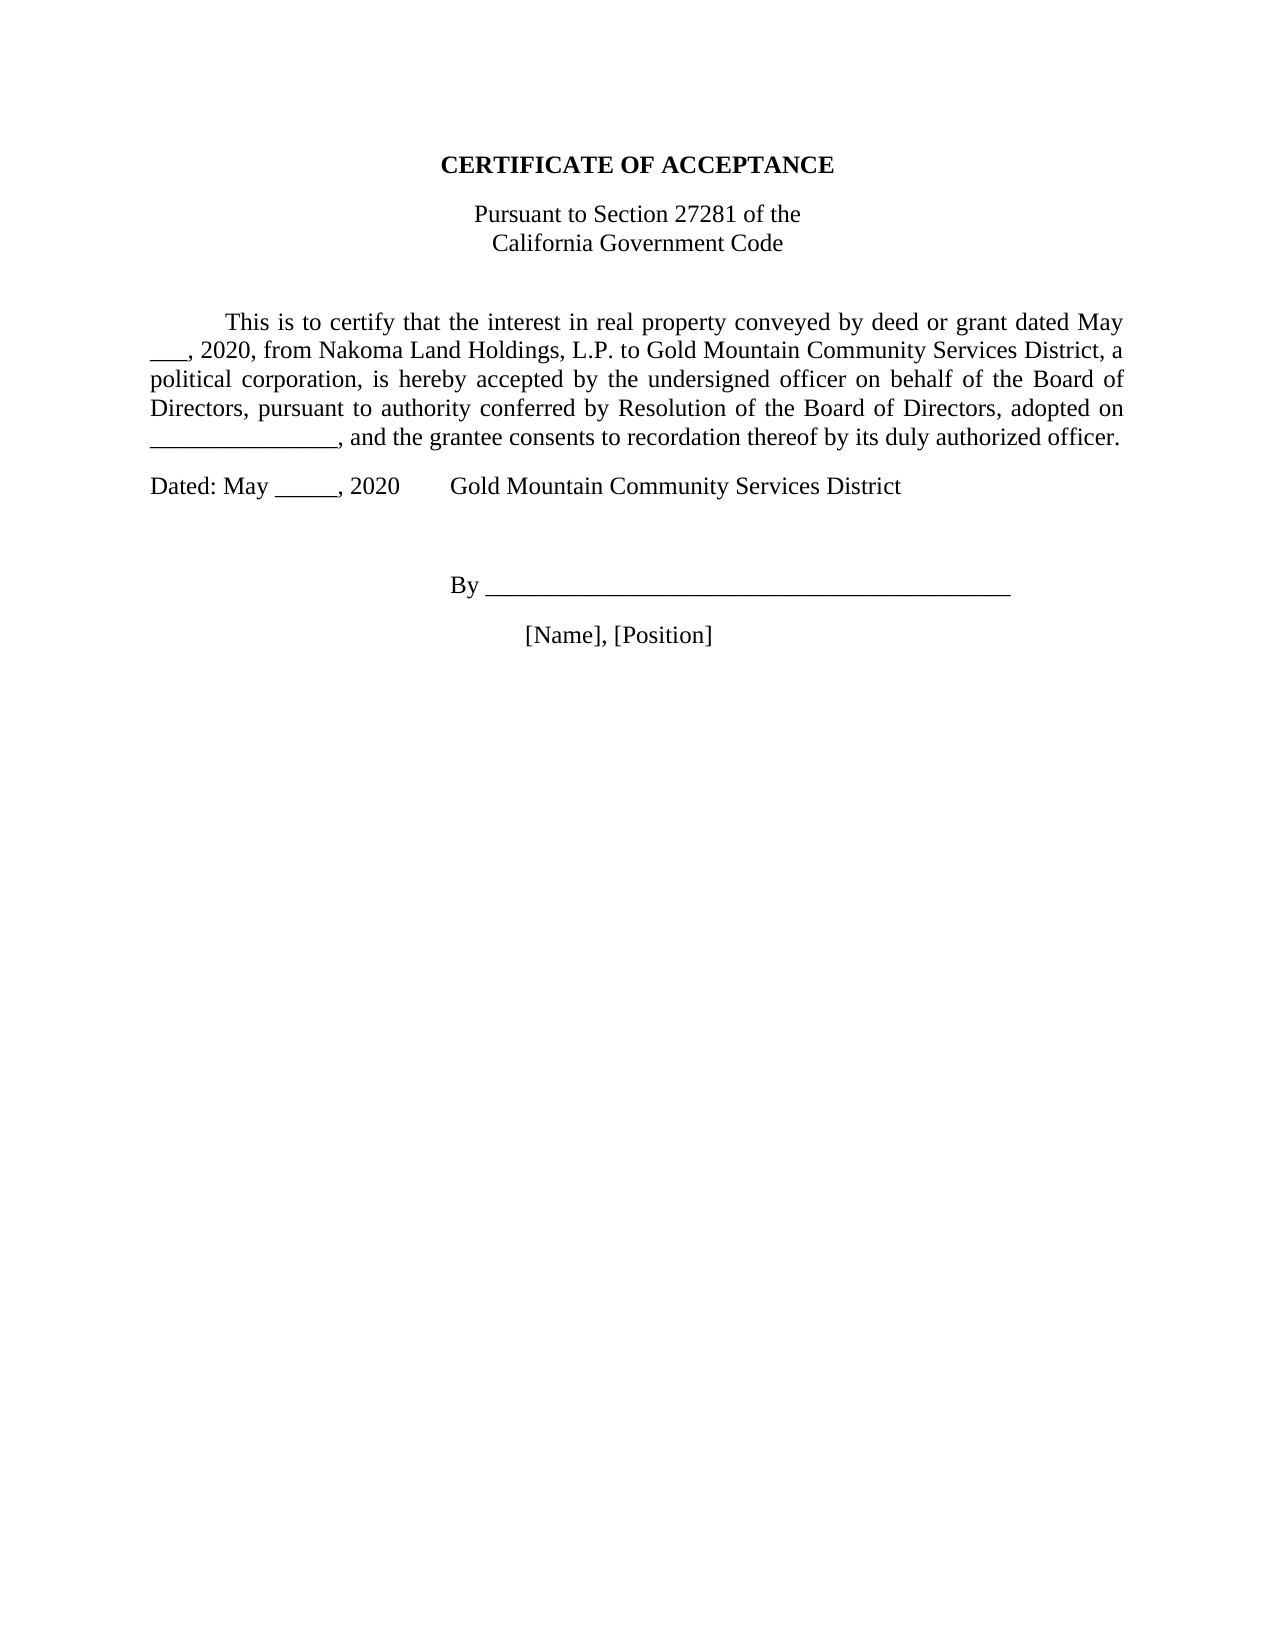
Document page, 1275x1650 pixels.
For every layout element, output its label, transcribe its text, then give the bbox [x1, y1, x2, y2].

text [Name], [Position] [150, 620, 1125, 649]
text This is to certify that the interest in real property conveyed by deed or grant dated May ___, 2020, from Nakoma Land Holdings, L.P. to Gold Mountain Community Services District, a political corporation, is hereby accepted by the undersigned officer on behalf of the Board of Directors, pursuant to authority conferred by Resolution of the Board of Directors, adopted on _______________, and the grantee consents to recordation thereof by its duly authorized officer. [150, 307, 1125, 450]
text Dated: May _____, 2020 Gold Mountain Community Services District [150, 471, 1125, 500]
text CERTIFICATE OF ACCEPTANCE [150, 150, 1125, 179]
text By __________________________________________ [375, 570, 1125, 599]
text Pursuant to Section 27281 of the [150, 199, 1125, 228]
text California Government Code [150, 228, 1125, 257]
